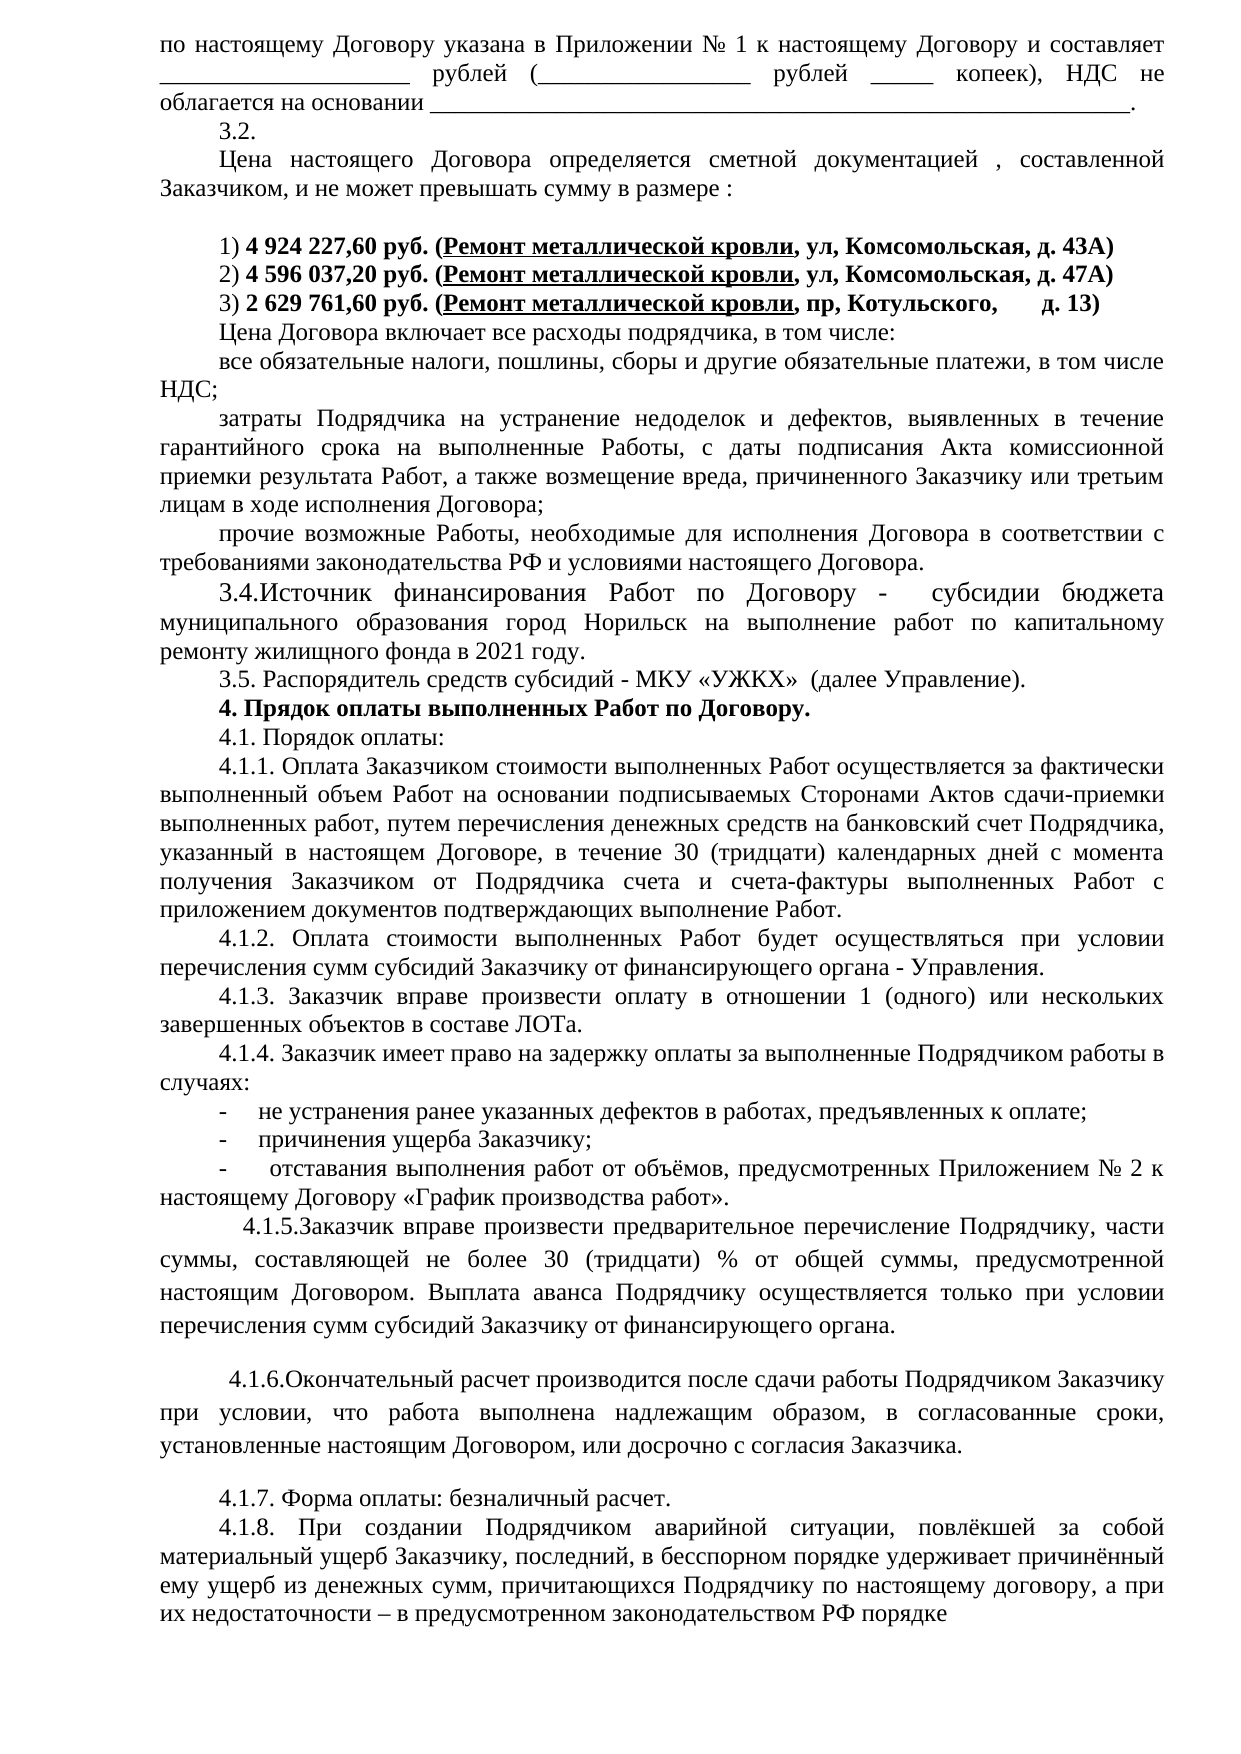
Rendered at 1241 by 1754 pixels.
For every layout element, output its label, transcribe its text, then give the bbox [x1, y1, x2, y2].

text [159, 29, 1165, 116]
text все обязательные налоги, пошлины, сборы и другие обязательные платежи, в том числе НДС; [159, 346, 1165, 403]
text затраты Подрядчика на устранение недоделок и дефектов, выявленных в течение гарантийного срока на выполненные Работы, с даты подписания Акта комиссионной приемки результата Работ, а также возмещение вреда, причиненного Заказчику или третьим лицам в ходе исполнения Договора; [159, 403, 1165, 518]
text 4.1.7. Форма оплаты: безналичный расчет. [159, 1483, 1165, 1512]
text 4.1.2. Оплата стоимости выполненных Работ будет осуществляться при условии перечисления сумм субсидий Заказчику от финансирующего органа - Управления. [159, 923, 1165, 981]
text - причинения ущерба Заказчику; [159, 1124, 1165, 1153]
text Цена настоящего Договора определяется сметной документацией , составленной Заказчиком, и не может превышать сумму в размере : [159, 144, 1165, 202]
text 4.1.5.Заказчик вправе произвести предварительное перечисление Подрядчику, части суммы, составляющей не более 30 (тридцати) % от общей суммы, предусмотренной настоящим Договором. Выплата аванса Подрядчику осуществляется только при условии перечисления сумм субсидий Заказчику от финансирующего органа. [159, 1300, 1165, 1338]
text 3.2. [159, 116, 1165, 144]
text 4.1.3. Заказчик вправе произвести оплату в отношении 1 (одного) или нескольких завершенных объектов в составе ЛОТа. [159, 981, 1165, 1038]
text 4.1.1. Оплата Заказчиком стоимости выполненных Работ осуществляется за фактически выполненный объем Работ на основании подписываемых Сторонами Актов сдачи-приемки выполненных работ, путем перечисления денежных средств на банковский счет Подрядчика, указанный в настоящем Договоре, в течение 30 (тридцати) календарных дней с момента получения Заказчиком от Подрядчика счета и счета-фактуры выполненных Работ с приложением документов подтверждающих выполнение Работ. [159, 751, 1165, 923]
text 4.1.8. При создании Подрядчиком аварийной ситуации, повлёкшей за собой материальный ущерб Заказчику, последний, в бесспорном порядке удерживает причинённый ему ущерб из денежных сумм, причитающихся Подрядчику по настоящему договору, а при их недостаточности – в предусмотренном законодательством РФ порядке [159, 1512, 1165, 1627]
text 4.1. Порядок оплаты: [159, 722, 1165, 751]
text - не устранения ранее указанных дефектов в работах, предъявленных к оплате; [159, 1096, 1165, 1124]
text 4.1.5.Заказчик вправе произвести предварительное перечисление Подрядчику, части суммы, составляющей не более 30 (тридцати) % от общей суммы, предусмотренной настоящим Договором. Выплата аванса Подрядчику осуществляется только при условии перечисления сумм субсидий Заказчику от финансирующего органа. [159, 1211, 1165, 1299]
text 4. Прядок оплаты выполненных Работ по Договору. [159, 693, 1165, 722]
text 3.4.Источник финансирования Работ по Договору - субсидии бюджета муниципального образования город Норильск на выполнение работ по капитальному ремонту жилищного фонда в 2021 году. [159, 576, 1165, 664]
text - отставания выполнения работ от объёмов, предусмотренных Приложением № 2 к настоящему Договору «График производства работ». [159, 1153, 1165, 1211]
text прочие возможные Работы, необходимые для исполнения Договора в соответствии с требованиями законодательства РФ и условиями настоящего Договора. [159, 518, 1165, 576]
text 3.5. Распорядитель средств субсидий - МКУ «УЖКХ» (далее Управление). [159, 664, 1165, 693]
text 1) 4 924 227,60 руб. (Ремонт металлической кровли, ул, Комсомольская, д. 43А) [159, 231, 1165, 259]
text 4.1.6.Окончательный расчет производится после сдачи работы Подрядчиком Заказчику при условии, что работа выполнена надлежащим образом, в согласованные сроки, установленные настоящим Договором, или досрочно с согласия Заказчика. [159, 1364, 1165, 1458]
text 4.1.4. Заказчик имеет право на задержку оплаты за выполненные Подрядчиком работы в случаях: [159, 1038, 1165, 1096]
text 2) 4 596 037,20 руб. (Ремонт металлической кровли, ул, Комсомольская, д. 47А) [159, 259, 1165, 288]
text 3) 2 629 761,60 руб. (Ремонт металлической кровли, пр, Котульского, д. 13) [159, 288, 1165, 317]
text Цена Договора включает все расходы подрядчика, в том числе: [159, 317, 1165, 346]
